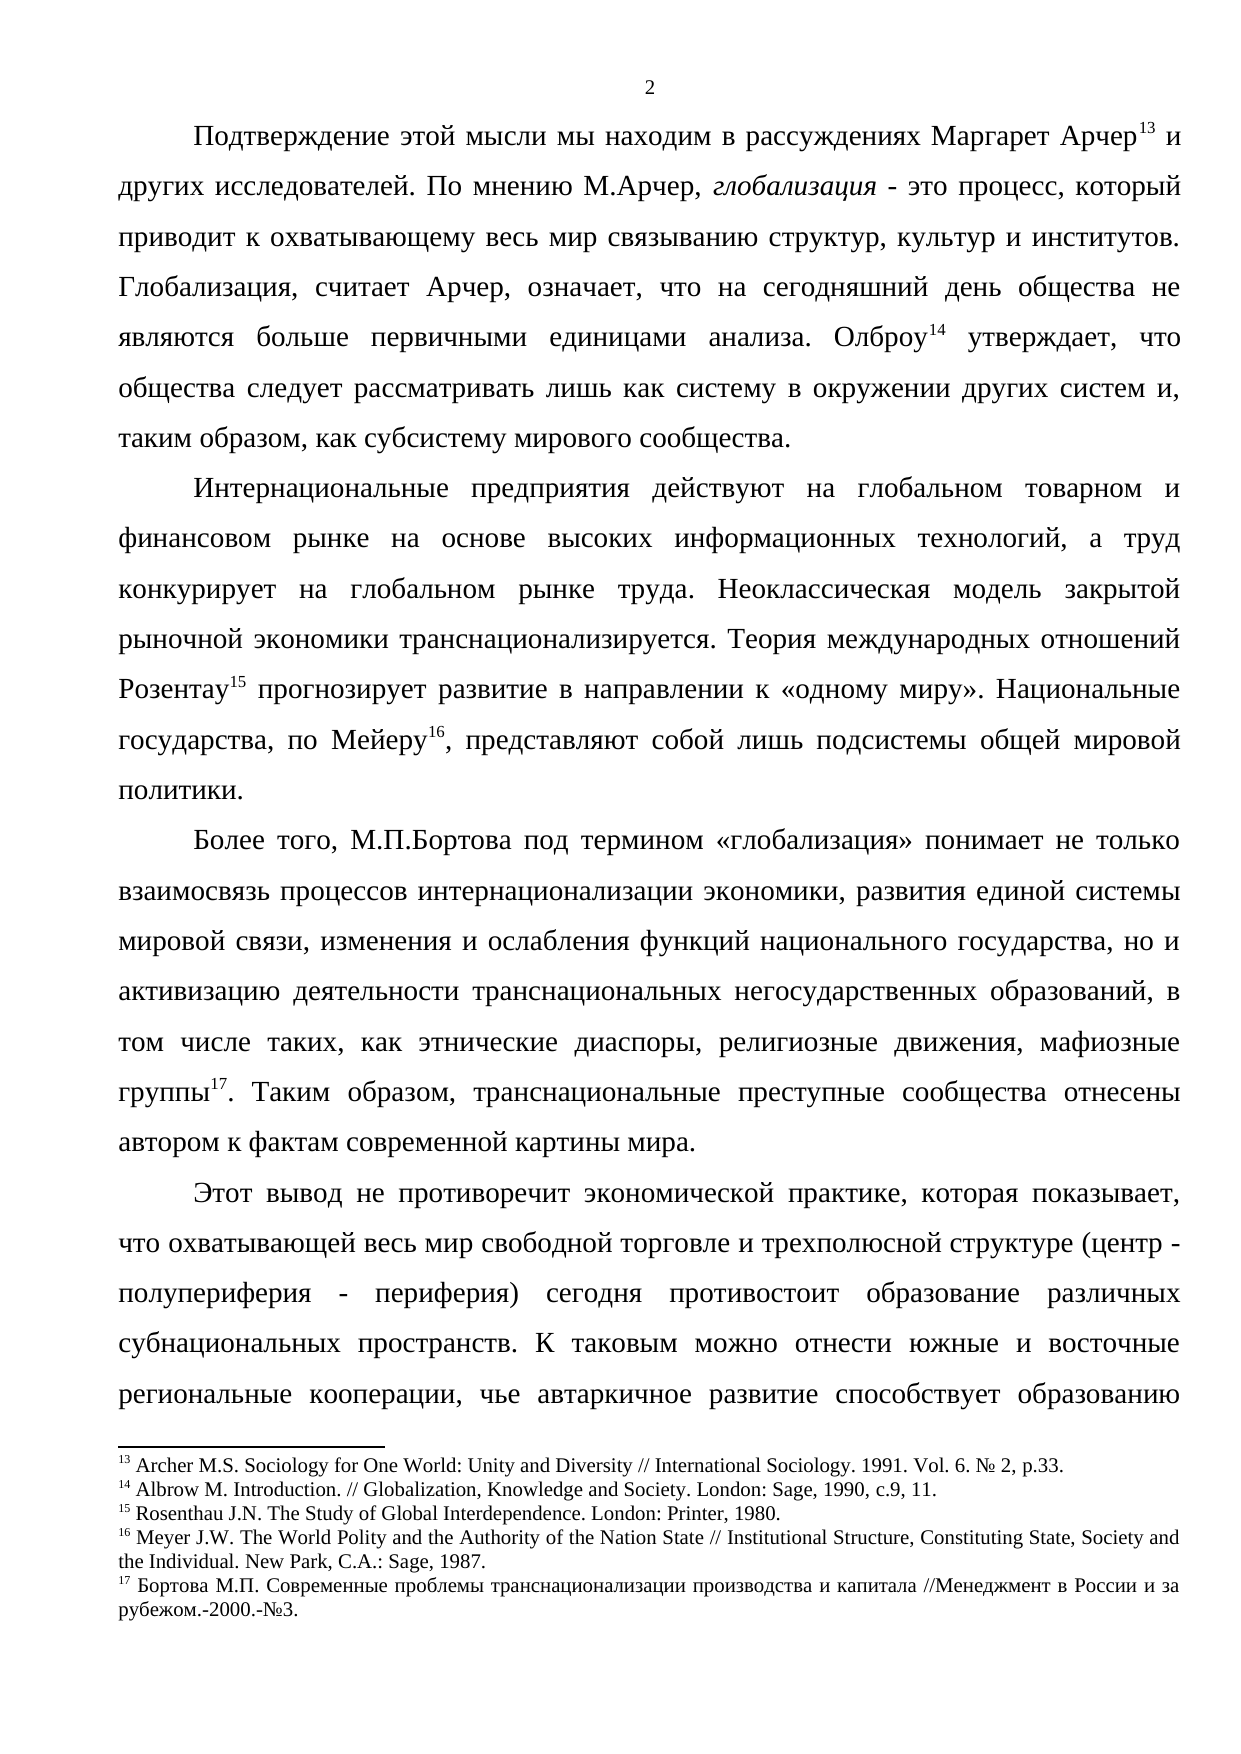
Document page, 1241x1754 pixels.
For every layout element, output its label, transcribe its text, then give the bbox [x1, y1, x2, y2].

text Интернациональные предприятия действуют на глобальном товарном и финансовом рынке на основе высоких информационных технологий, а труд конкурирует на глобальном рынке труда. Неоклассическая модель закрытой рыночной экономики транснационализируется. Теория международных отношений Розентау прогнозирует развитие в направлении к «одному миру». Национальные государства, по Мейеру, представляют собой лишь подсистемы общей мировой политики. [118, 470, 1181, 806]
text Более того, М.П.Бортова под термином «глобализация» понимает не только взаимосвязь процессов интернационализации экономики, развития единой системы мировой связи, изменения и ослабления функций национального государства, но и активизацию деятельности транснациональных негосударственных образований, в том числе таких, как этнические диаспоры, религиозные движения, мафиозные группы. Таким образом, транснациональные преступные сообщества отнесены автором к фактам современной картины мира. [118, 822, 1181, 1158]
text Подтверждение этой мысли мы находим в рассуждениях Маргарет Арчер и других исследователей. По мнению М.Арчер, глобализация - это процесс, который приводит к охватывающему весь мир связыванию структур, культур и институтов. Глобализация, считает Арчер, означает, что на сегодняшний день общества не являются больше первичными единицами анализа. Олброу утверждает, что общества следует рассматривать лишь как систему в окружении других систем и, таким образом, как субсистему мирового сообщества. [118, 118, 1181, 453]
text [118, 1175, 1181, 1409]
